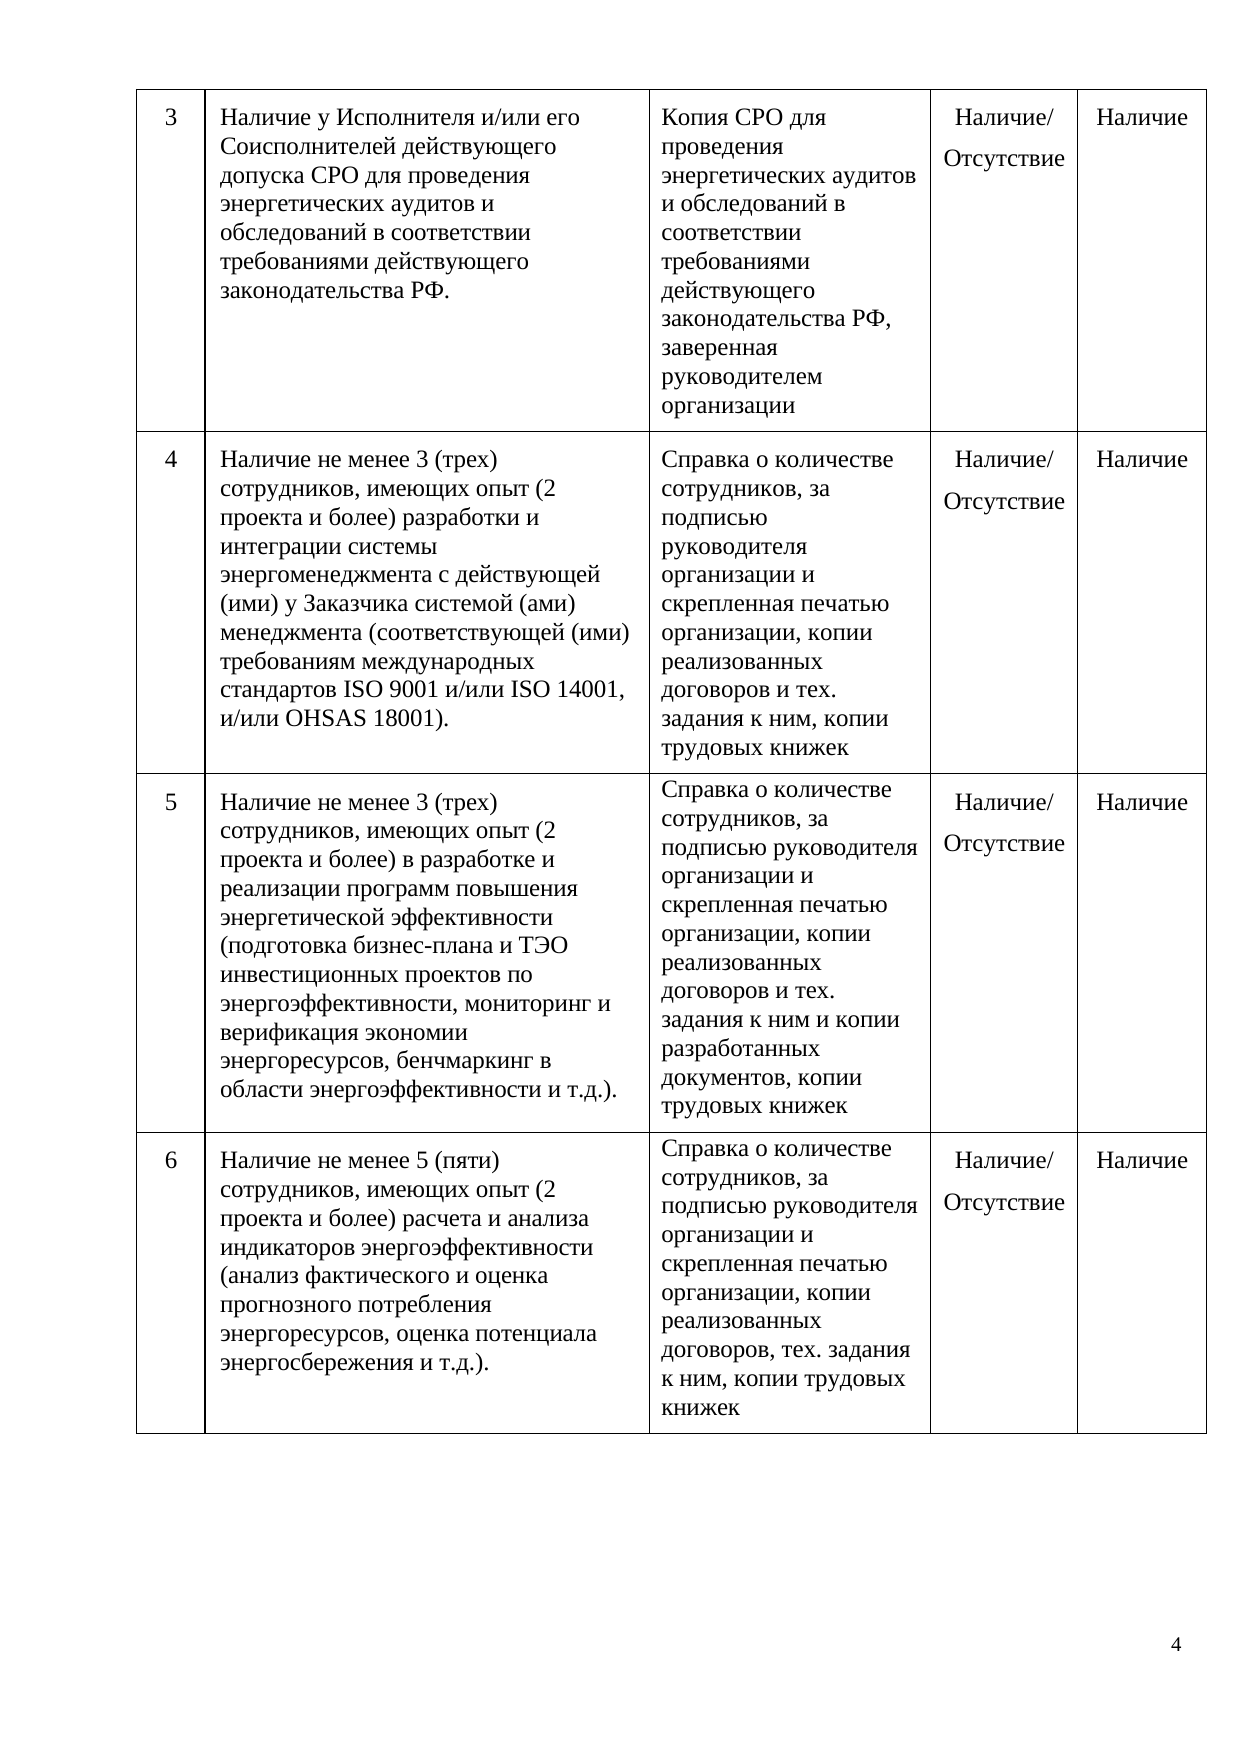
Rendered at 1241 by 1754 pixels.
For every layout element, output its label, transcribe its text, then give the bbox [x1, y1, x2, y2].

table_cell Наличие/ Отсутствие [931, 432, 1077, 773]
table_cell Наличие/ Отсутствие [931, 1133, 1077, 1433]
table_cell 5 [137, 774, 204, 1132]
table_cell Наличие/ Отсутствие [931, 774, 1077, 1132]
table_cell Наличие [1078, 1133, 1206, 1433]
table_cell Копия СРО для проведения энергетических аудитов и обследований в соответствии требованиями действующего законодательства РФ, заверенная руководителем организации [650, 90, 930, 431]
table_cell Наличие [1078, 432, 1206, 773]
table_cell Наличие [1078, 774, 1206, 1132]
table_cell Наличие не менее 3 (трех) сотрудников, имеющих опыт (2 проекта и более) разработки и интеграции системы энергоменеджмента с действующей (ими) у Заказчика системой (ами) менеджмента (соответствующей (ими) требованиям международных стандартов ISO 9001 и/или ISO 14001, и/или OHSAS 18001). [206, 432, 649, 773]
table_cell Справка о количестве сотрудников, за подписью руководителя организации и скрепленная печатью организации, копии реализованных договоров, тех. задания к ним, копии трудовых книжек [650, 1133, 930, 1433]
table_cell Справка о количестве сотрудников, за подписью руководителя организации и скрепленная печатью организации, копии реализованных договоров и тех. задания к ним, копии трудовых книжек [650, 432, 930, 773]
table_cell Справка о количестве сотрудников, за подписью руководителя организации и скрепленная печатью организации, копии реализованных договоров и тех. задания к ним и копии разработанных документов, копии трудовых книжек [650, 774, 930, 1132]
table_cell Наличие [1078, 90, 1206, 431]
table_cell 4 [137, 432, 204, 773]
table_cell Наличие/ Отсутствие [931, 90, 1077, 431]
table_cell 3 [137, 90, 204, 431]
table_cell Наличие у Исполнителя и/или его Соисполнителей действующего допуска СРО для проведения энергетических аудитов и обследований в соответствии требованиями действующего законодательства РФ. [206, 90, 649, 431]
table_cell Наличие не менее 3 (трех) сотрудников, имеющих опыт (2 проекта и более) в разработке и реализации программ повышения энергетической эффективности (подготовка бизнес-плана и ТЭО инвестиционных проектов по энергоэффективности, мониторинг и верификация экономии энергоресурсов, бенчмаркинг в области энергоэффективности и т.д.). [206, 774, 649, 1132]
table_cell Наличие не менее 5 (пяти) сотрудников, имеющих опыт (2 проекта и более) расчета и анализа индикаторов энергоэффективности (анализ фактического и оценка прогнозного потребления энергоресурсов, оценка потенциала энергосбережения и т.д.). [206, 1133, 649, 1433]
table_cell 6 [137, 1133, 204, 1433]
